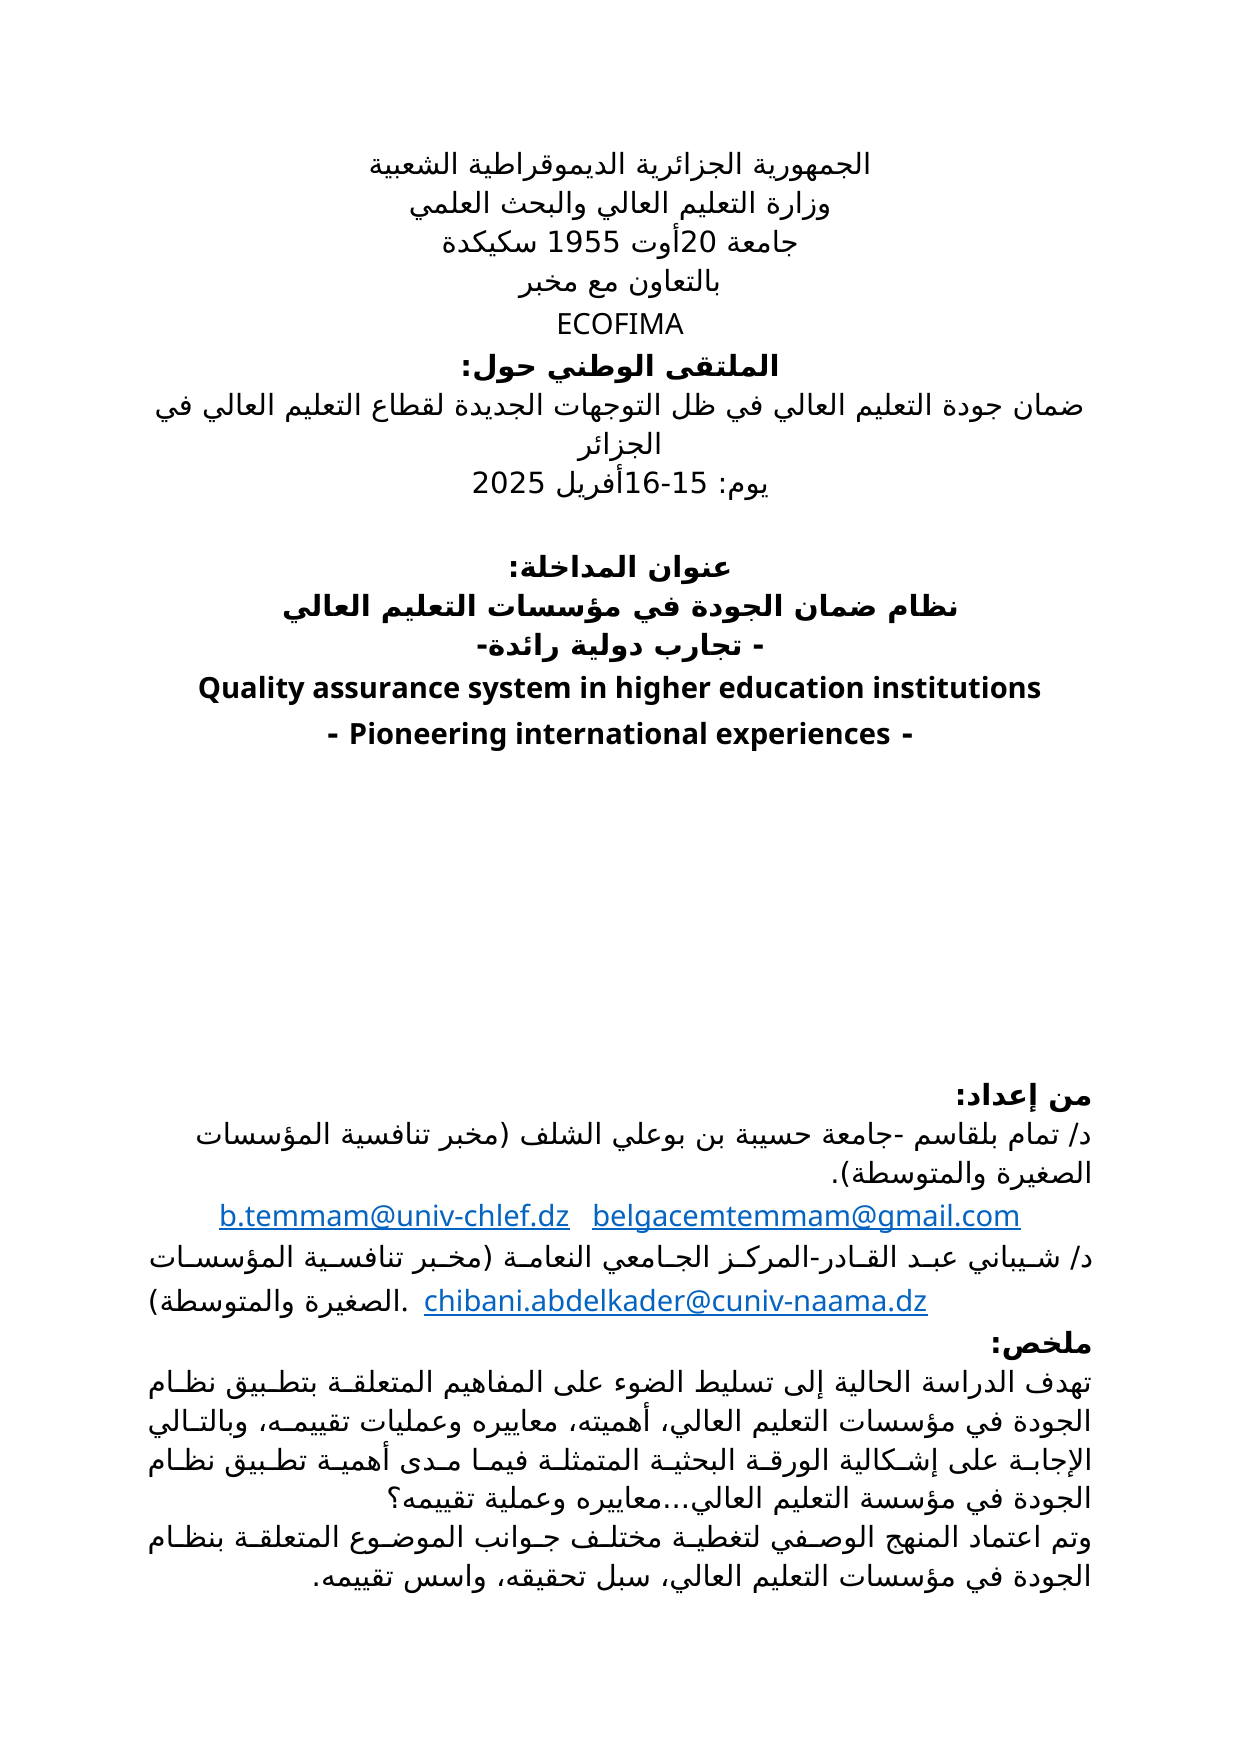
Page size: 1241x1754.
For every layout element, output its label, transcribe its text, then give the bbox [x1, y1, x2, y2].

text وتم اعتماد المنهج الوصفي لتغطية مختلف جوانب الموضوع المتعلقة بنظام الجودة في مؤسسات التعليم العالي، سبل تحقيقه، واسس تقييمه. [148, 1521, 1093, 1594]
text تهدف الدراسة الحالية إلى تسليط الضوء على المفاهيم المتعلقة بتطبيق نظام الجودة في مؤسسات التعليم العالي، أهميته، معاييره وعمليات تقييمه، وبالتالي الإجابة على إشكالية الورقة البحثية المتمثلة فيما مدى أهمية تطبيق نظام الجودة في مؤسسة التعليم العالي...معاييره وعملية تقييمه؟ [148, 1365, 1093, 1516]
text ECOFIMA [148, 303, 1093, 343]
text وزارة التعليم العالي والبحث العلمي [148, 187, 1093, 221]
text بالتعاون مع مخبر [148, 264, 1093, 298]
text b.temmam@univ-chlef.dz belgacemtemmam@gmail.com [148, 1195, 1093, 1234]
text ضمان جودة التعليم العالي في ظل التوجهات الجديدة لقطاع التعليم العالي في الجزائر [148, 388, 1093, 461]
text د/ شيباني عبد القادر-المركز الجامعي النعامة (مخبر تنافسية المؤسسات الصغيرة والمتوسطة). chibani.abdelkader@cuniv-naama.dz [148, 1241, 1093, 1320]
text - تجارب دولية رائدة- [148, 628, 1093, 662]
text Quality assurance system in higher education institutions [148, 667, 1093, 707]
text ملخص: [148, 1326, 1093, 1360]
text جامعة 20أوت 1955 سكيكدة [148, 226, 1093, 259]
text د/ تمام بلقاسم -جامعة حسيبة بن بوعلي الشلف (مخبر تنافسية المؤسسات الصغيرة والمتوسطة). [148, 1117, 1093, 1190]
text - Pioneering international experiences - [148, 713, 1093, 753]
text يوم: 15-16أفريل 2025 [148, 466, 1093, 500]
text من إعداد: [148, 1078, 1093, 1112]
text الجمهورية الجزائرية الديموقراطية الشعبية [148, 148, 1093, 182]
text الملتقى الوطني حول: [148, 349, 1093, 383]
text نظام ضمان الجودة في مؤسسات التعليم العالي [148, 589, 1093, 623]
text عنوان المداخلة: [148, 551, 1093, 584]
